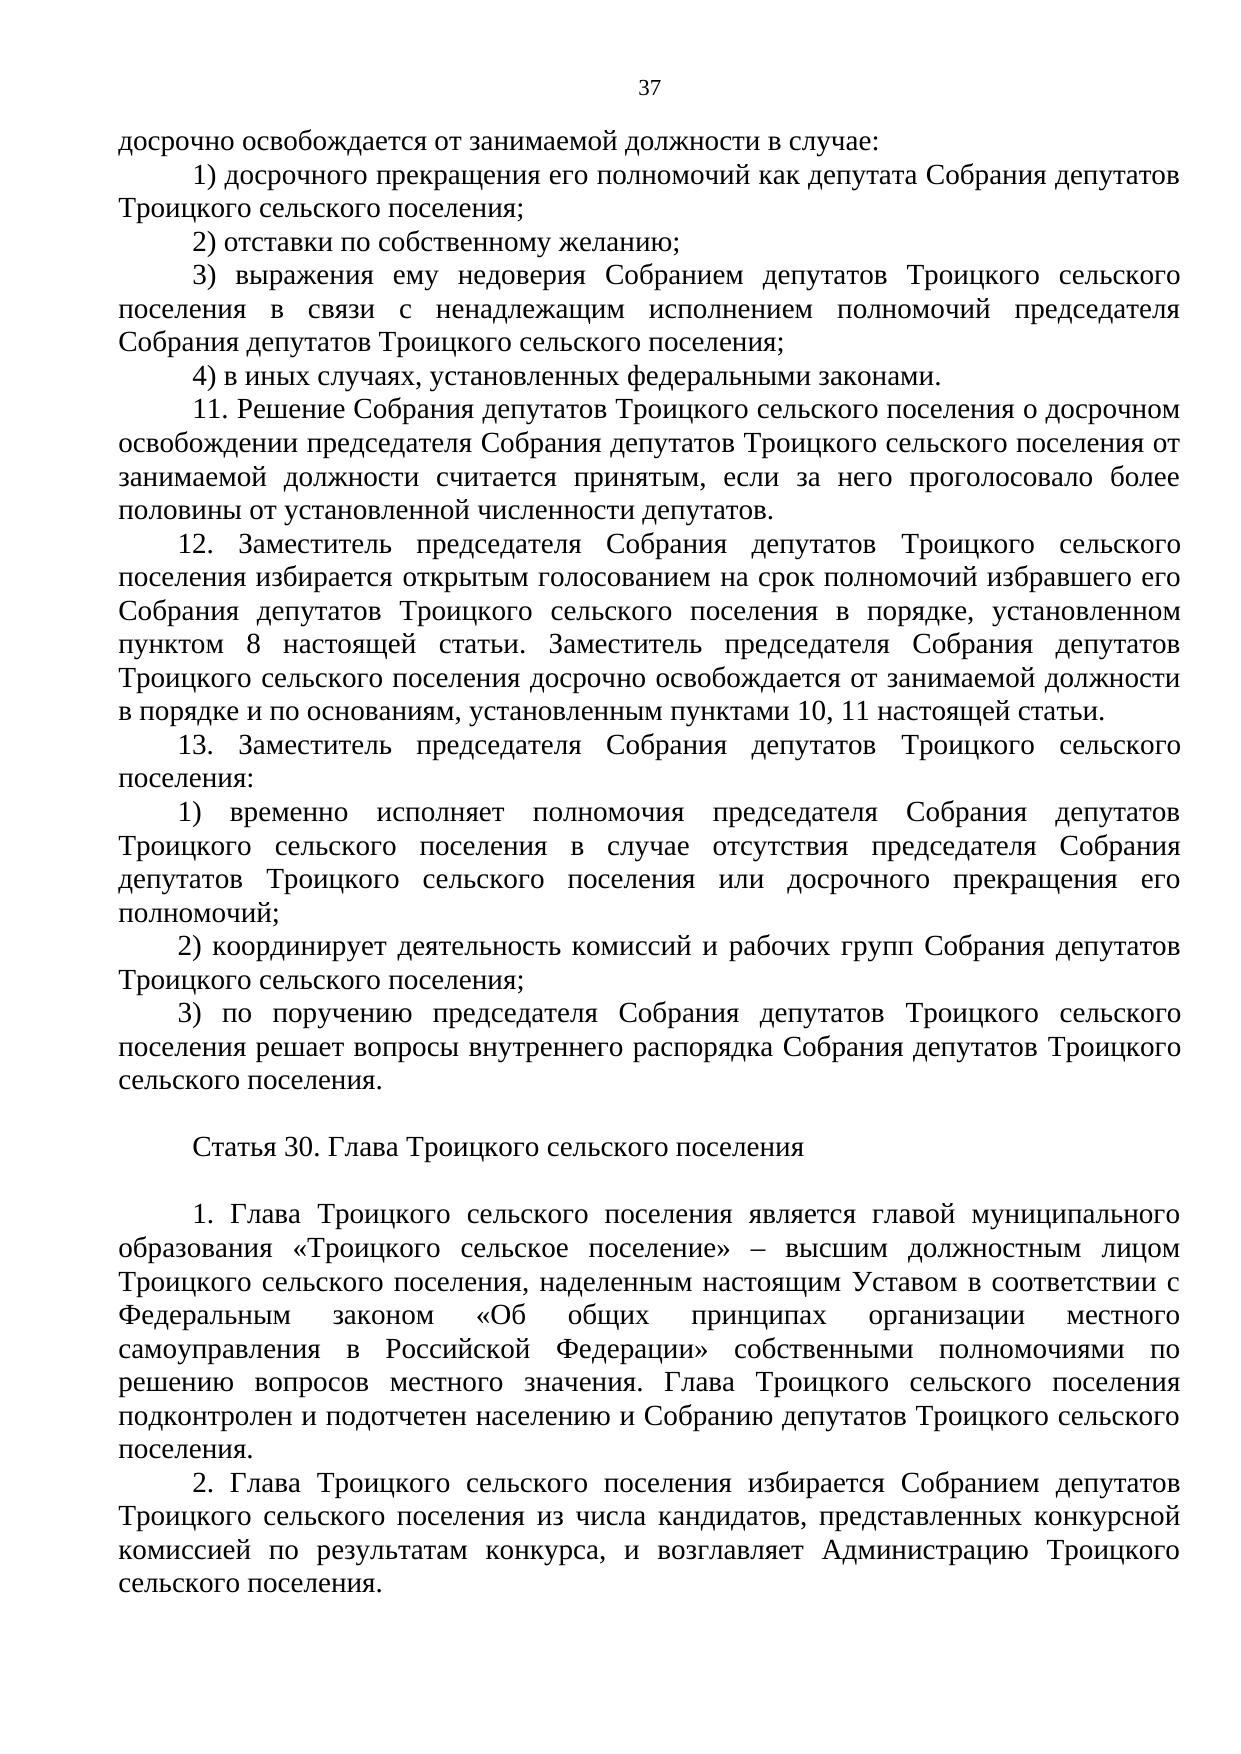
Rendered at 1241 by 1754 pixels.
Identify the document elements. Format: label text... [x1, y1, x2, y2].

text 11. Решение Собрания депутатов Троицкого сельского поселения о досрочном освобождении председателя Собрания депутатов Троицкого сельского поселения от занимаемой должности считается принятым, если за него проголосовало более половины от установленной численности депутатов. [118, 392, 1181, 526]
text 1) временно исполняет полномочия председателя Собрания депутатов Троицкого сельского поселения в случае отсутствия председателя Собрания депутатов Троицкого сельского поселения или досрочного прекращения его полномочий; [118, 794, 1181, 928]
text 3) по поручению председателя Собрания депутатов Троицкого сельского поселения решает вопросы внутреннего распорядка Собрания депутатов Троицкого сельского поселения. [118, 995, 1181, 1096]
text 1) досрочного прекращения его полномочий как депутата Собрания депутатов Троицкого сельского поселения; [118, 157, 1181, 224]
text 13. Заместитель председателя Собрания депутатов Троицкого сельского поселения: [118, 727, 1181, 794]
text 2) отставки по собственному желанию; [118, 224, 1181, 257]
text 12. Заместитель председателя Собрания депутатов Троицкого сельского поселения избирается открытым голосованием на срок полномочий избравшего его Собрания депутатов Троицкого сельского поселения в порядке, установленном пунктом 8 настоящей статьи. Заместитель председателя Собрания депутатов Троицкого сельского поселения досрочно освобождается от занимаемой должности в порядке и по основаниям, установленным пунктами 10, 11 настоящей статьи. [118, 526, 1181, 727]
text Статья 30. Глава Троицкого сельского поселения [118, 1129, 1181, 1163]
text 1. Глава Троицкого сельского поселения является главой муниципального образования «Троицкого сельское поселение» – высшим должностным лицом Троицкого сельского поселения, наделенным настоящим Уставом в соответствии с Федеральным законом «Об общих принципах организации местного самоуправления в Российской Федерации» собственными полномочиями по решению вопросов местного значения. Глава Троицкого сельского поселения подконтролен и подотчетен населению и Собранию депутатов Троицкого сельского поселения. [118, 1197, 1181, 1465]
text 2. Глава Троицкого сельского поселения избирается Собранием депутатов Троицкого сельского поселения из числа кандидатов, представленных конкурсной комиссией по результатам конкурса, и возглавляет Администрацию Троицкого сельского поселения. [118, 1465, 1181, 1599]
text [118, 123, 1181, 157]
text 4) в иных случаях, установленных федеральными законами. [118, 358, 1181, 392]
text 3) выражения ему недоверия Собранием депутатов Троицкого сельского поселения в связи с ненадлежащим исполнением полномочий председателя Собрания депутатов Троицкого сельского поселения; [118, 257, 1181, 358]
text 2) координирует деятельность комиссий и рабочих групп Собрания депутатов Троицкого сельского поселения; [118, 928, 1181, 995]
